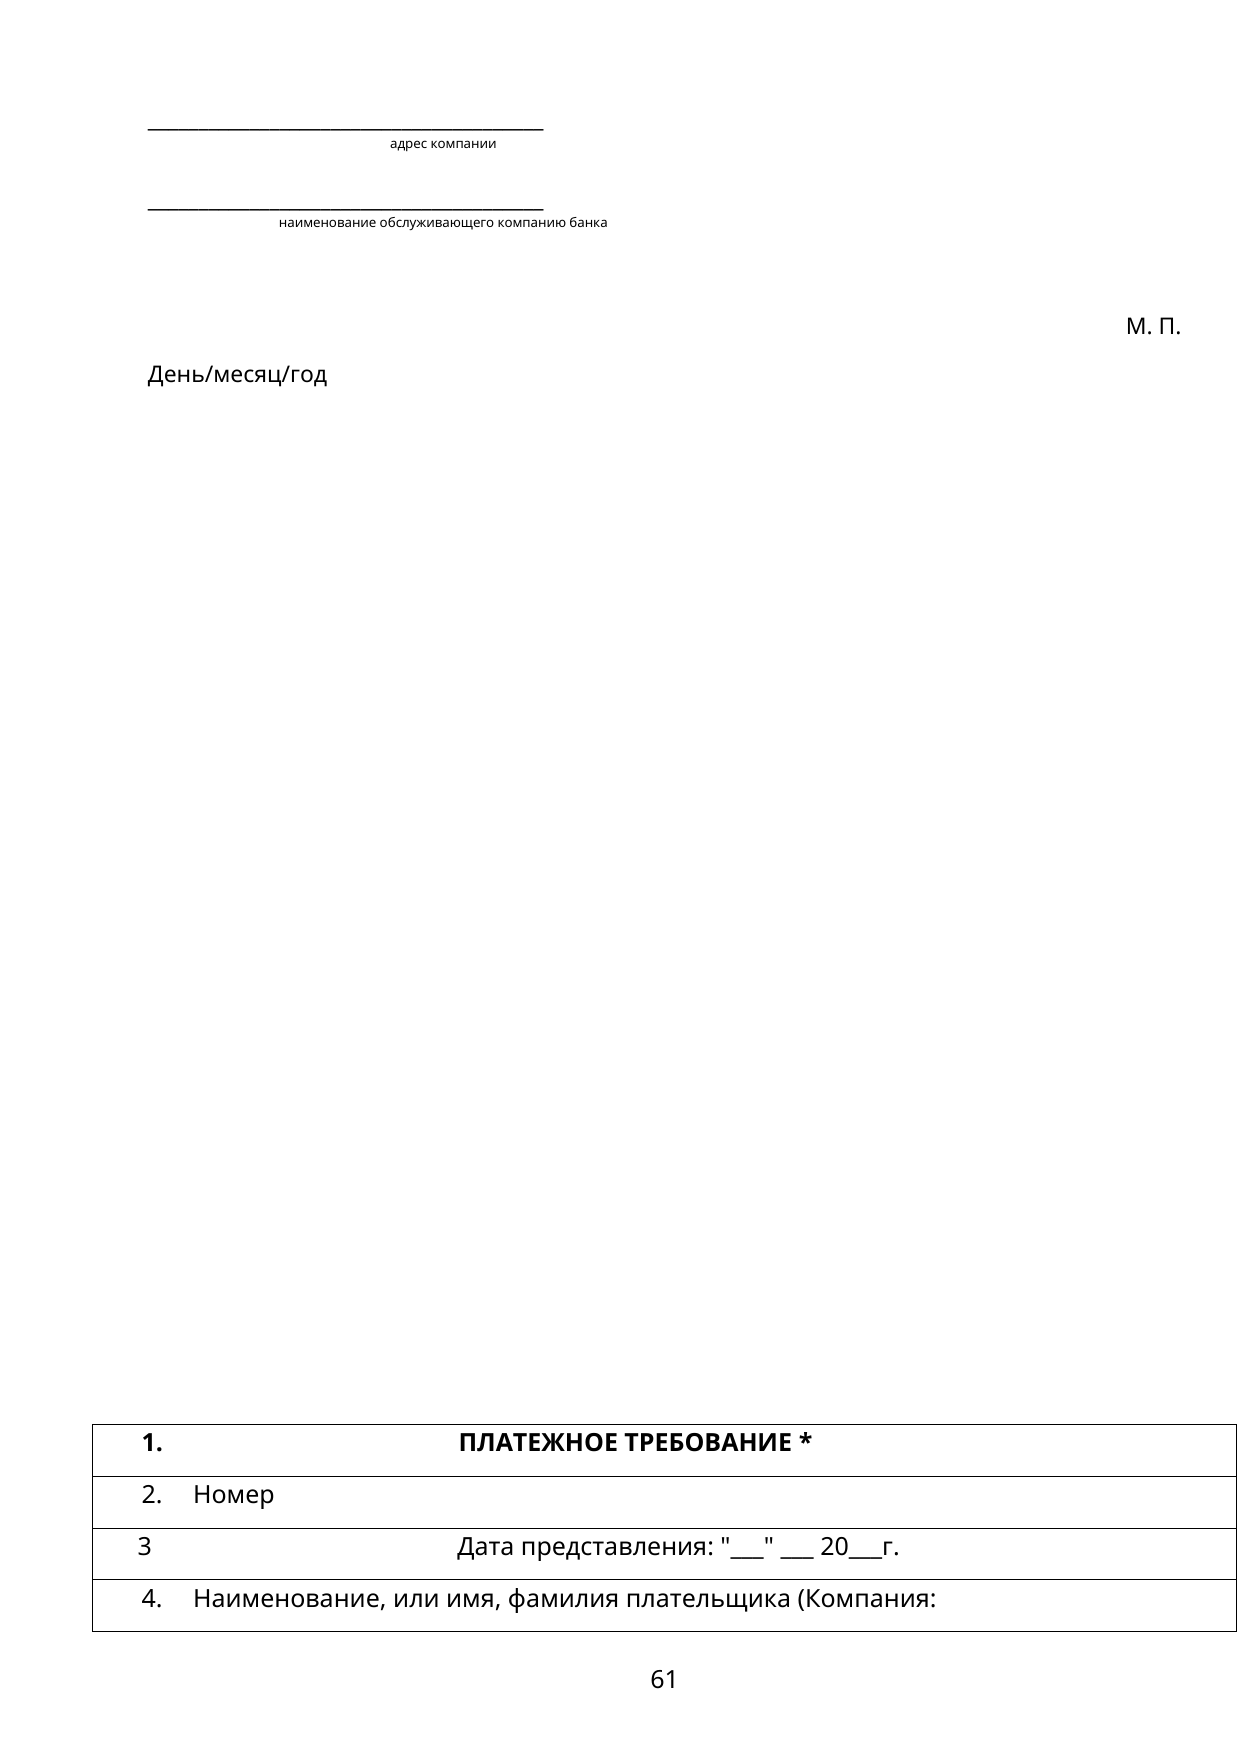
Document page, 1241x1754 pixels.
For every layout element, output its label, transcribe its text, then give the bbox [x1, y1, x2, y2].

table_cell 2. Номер [93, 1477, 1236, 1527]
text адрес компании [148, 135, 738, 166]
text _______________________________________ [148, 183, 1181, 214]
table_cell 3 Дата представления: "___" ___ 20___г. [93, 1529, 1236, 1579]
text наименование обслуживающего компанию банка [148, 214, 738, 245]
table_header 1. ПЛАТЕЖНОЕ ТРЕБОВАНИЕ * [93, 1425, 1236, 1476]
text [148, 103, 1181, 135]
text М. П. [148, 310, 1181, 341]
table_cell 4. Наименование, или имя, фамилия плательщика (Компания: [93, 1580, 1236, 1631]
text День/месяц/год [148, 358, 1181, 389]
